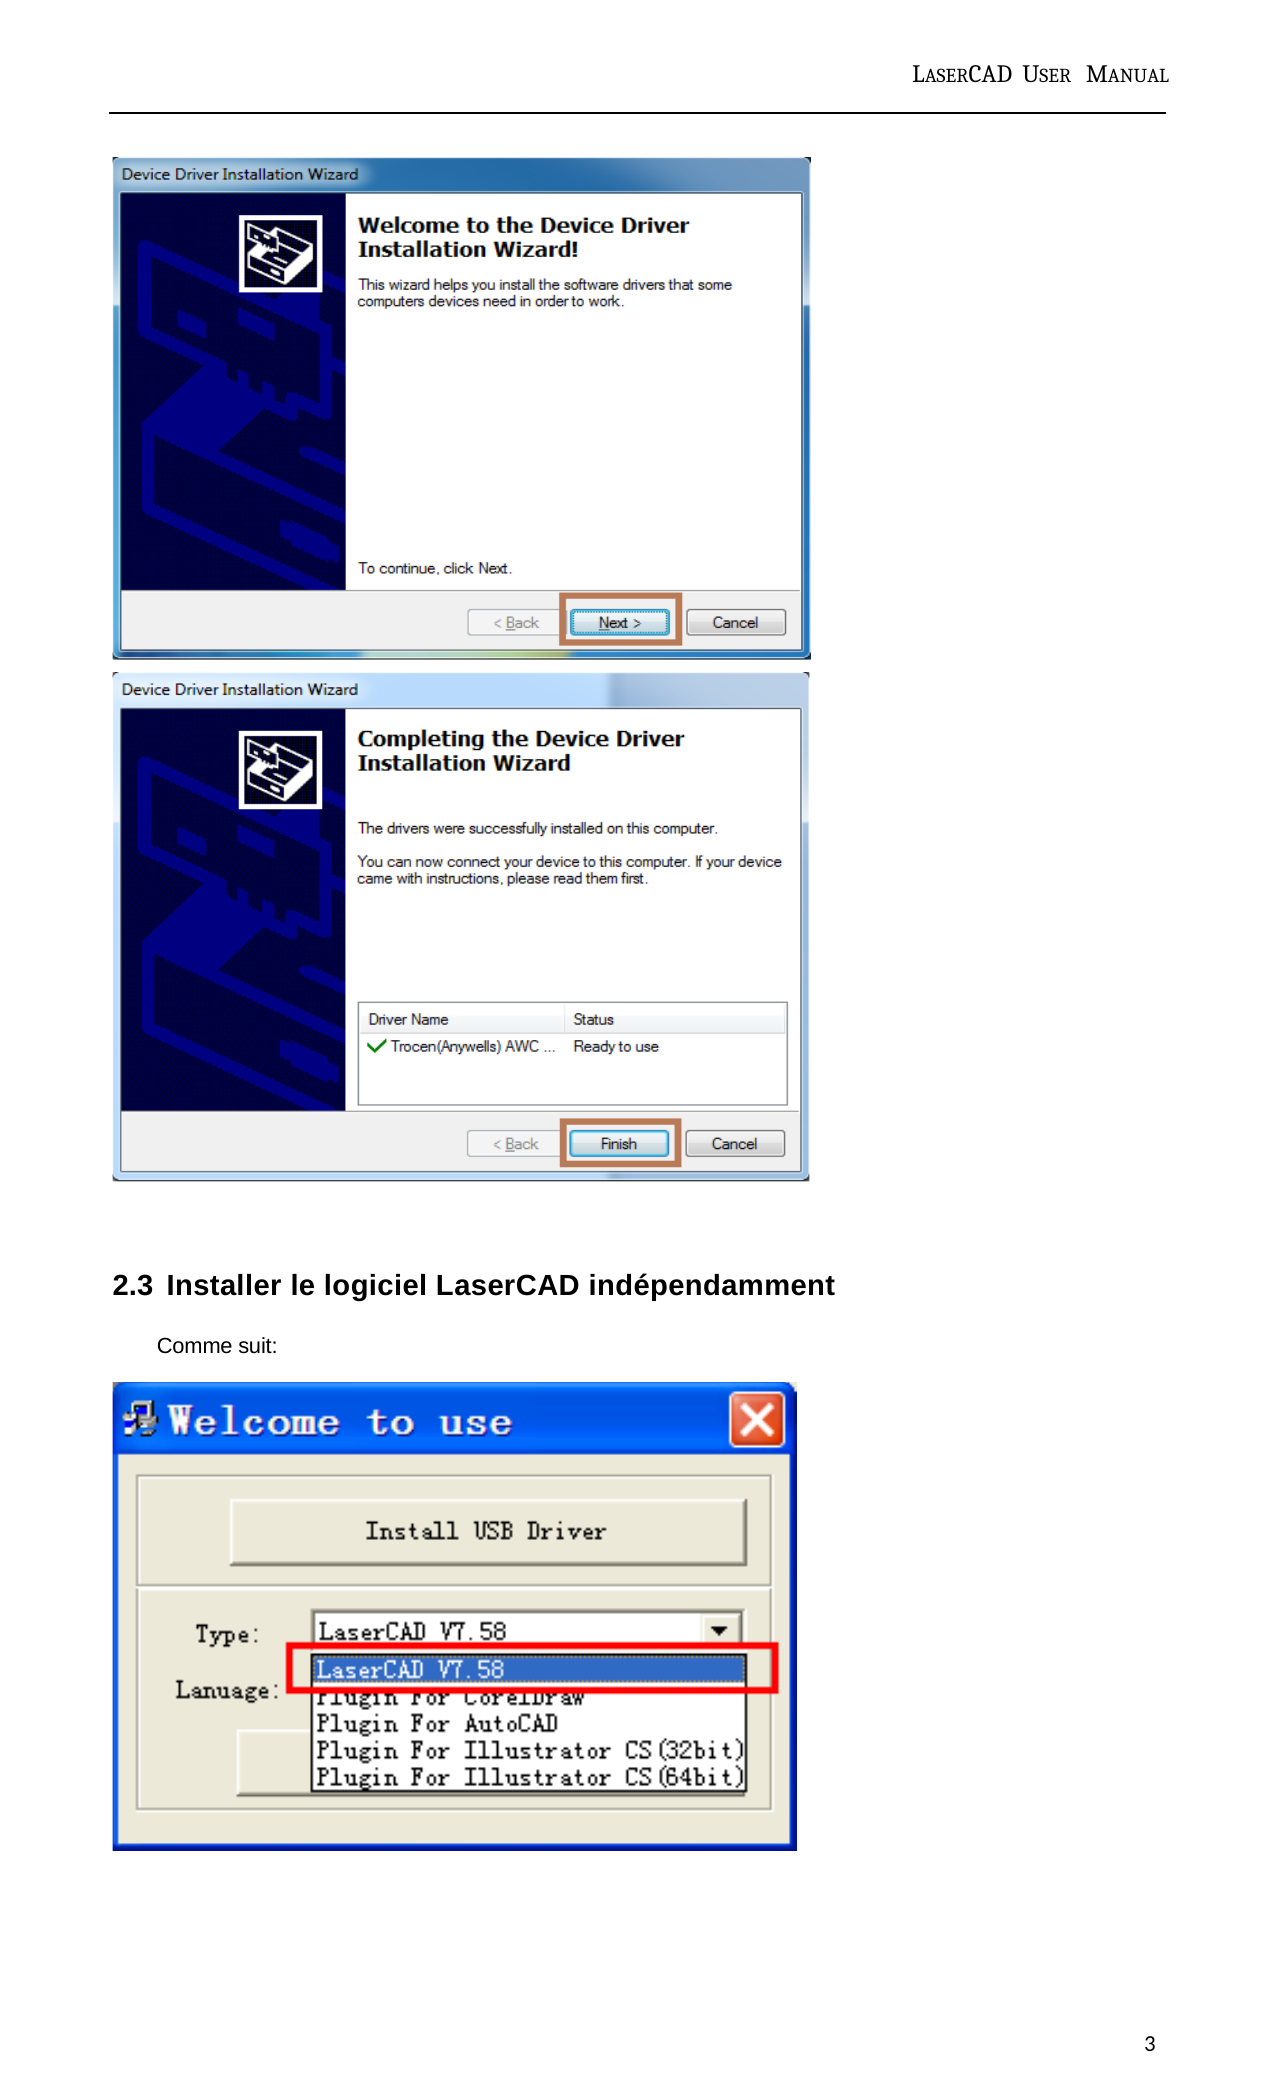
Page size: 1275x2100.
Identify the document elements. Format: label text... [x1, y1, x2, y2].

picture [112, 672, 810, 1184]
text Comme suit: [157, 1333, 1181, 1358]
text 2.3 Installer le logiciel LaserCAD indépendamment [112, 1268, 1181, 1302]
picture [112, 157, 811, 661]
picture [112, 1382, 797, 1851]
